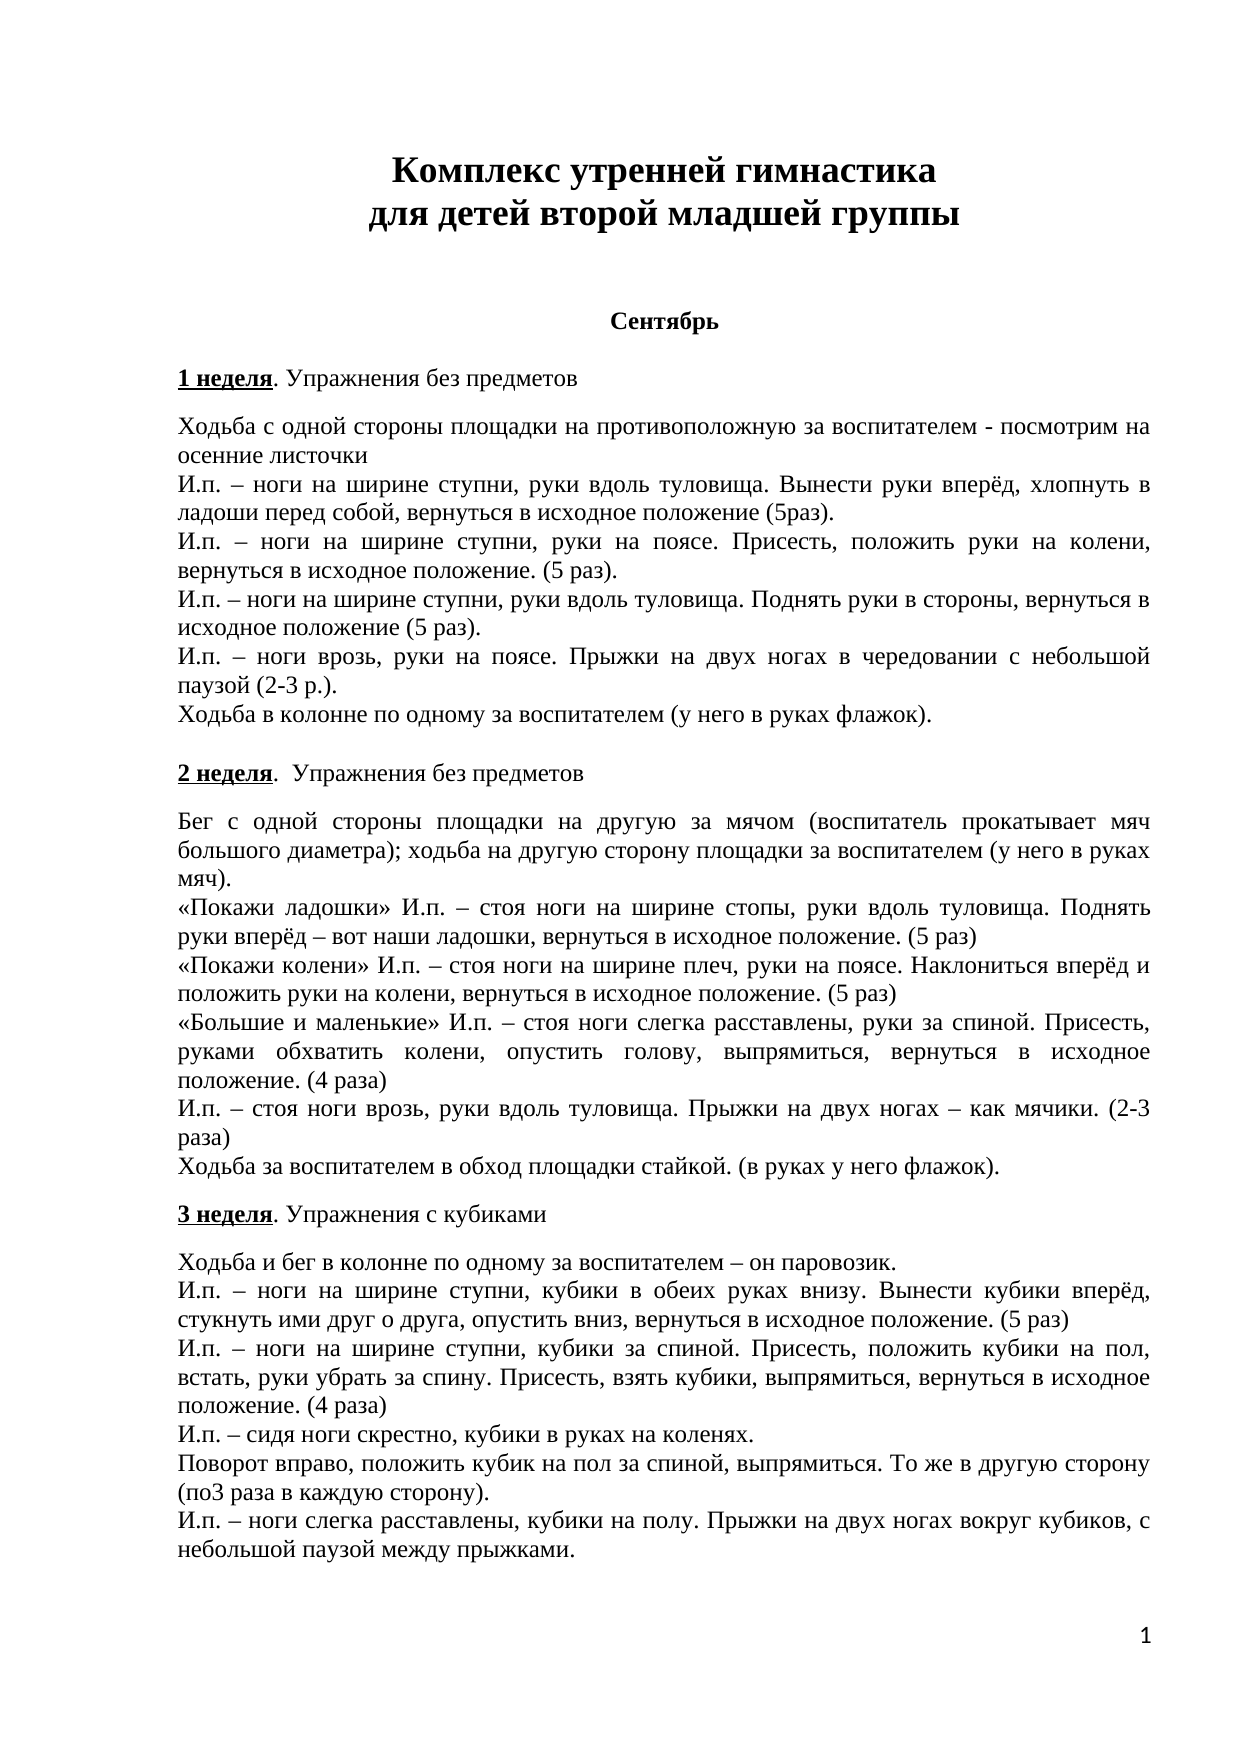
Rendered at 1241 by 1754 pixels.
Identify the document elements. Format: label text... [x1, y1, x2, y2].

text Ходьба с одной стороны площадки на противоположную за воспитателем - посмотрим на осенние листочки [177, 411, 1152, 469]
text Ходьба в колонне по одному за воспитателем (у него в руках флажок). [177, 699, 1152, 727]
text Бег с одной стороны площадки на другую за мячом (воспитатель прокатывает мяч большого диаметра); ходьба на другую сторону площадки за воспитателем (у него в руках мяч). [177, 806, 1152, 892]
text Поворот вправо, положить кубик на пол за спиной, выпрямиться. То же в другую сторону (по3 раза в каждую сторону). [177, 1448, 1152, 1506]
text И.п. – ноги на ширине ступни, руки вдоль туловища. Поднять руки в стороны, вернуться в исходное положение (5 раз). [177, 584, 1152, 641]
text 3 неделя. Упражнения с кубиками [177, 1199, 1152, 1228]
text И.п. – ноги на ширине ступни, кубики за спиной. Присесть, положить кубики на пол, встать, руки убрать за спину. Присесть, взять кубики, выпрямиться, вернуться в исходное положение. (4 раза) [177, 1333, 1152, 1419]
text Ходьба и бег в колонне по одному за воспитателем – он паровозик. [177, 1247, 1152, 1276]
text И.п. – ноги на ширине ступни, кубики в обеих руках внизу. Вынести кубики вперёд, стукнуть ими друг о друга, опустить вниз, вернуться в исходное положение. (5 раз) [177, 1276, 1152, 1333]
text И.п. – сидя ноги скрестно, кубики в руках на коленях. [177, 1419, 1152, 1448]
text для детей второй младшей группы [177, 191, 1152, 234]
text И.п. – ноги на ширине ступни, руки вдоль туловища. Вынести руки вперёд, хлопнуть в ладоши перед собой, вернуться в исходное положение (5раз). [177, 469, 1152, 526]
text И.п. – ноги на ширине ступни, руки на поясе. Присесть, положить руки на колени, вернуться в исходное положение. (5 раз). [177, 526, 1152, 584]
text Комплекс утренней гимнастика [177, 148, 1152, 191]
text И.п. – ноги слегка расставлены, кубики на полу. Прыжки на двух ногах вокруг кубиков, с небольшой паузой между прыжками. [177, 1506, 1152, 1563]
text «Покажи колени» И.п. – стоя ноги на ширине плеч, руки на поясе. Наклониться вперёд и положить руки на колени, вернуться в исходное положение. (5 раз) [177, 950, 1152, 1007]
text Сентябрь [177, 306, 1152, 334]
text Ходьба за воспитателем в обход площадки стайкой. (в руках у него флажок). [177, 1151, 1152, 1180]
text «Покажи ладошки» И.п. – стоя ноги на ширине стопы, руки вдоль туловища. Поднять руки вперёд – вот наши ладошки, вернуться в исходное положение. (5 раз) [177, 892, 1152, 950]
text И.п. – ноги врозь, руки на поясе. Прыжки на двух ногах в чередовании с небольшой паузой (2-3 р.). [177, 641, 1152, 699]
text 2 неделя. Упражнения без предметов [177, 758, 1152, 787]
text «Большие и маленькие» И.п. – стоя ноги слегка расставлены, руки за спиной. Присесть, руками обхватить колени, опустить голову, выпрямиться, вернуться в исходное положение. (4 раза) [177, 1007, 1152, 1093]
text 1 неделя. Упражнения без предметов [177, 363, 1152, 392]
text И.п. – стоя ноги врозь, руки вдоль туловища. Прыжки на двух ногах – как мячики. (2-3 раза) [177, 1093, 1152, 1151]
